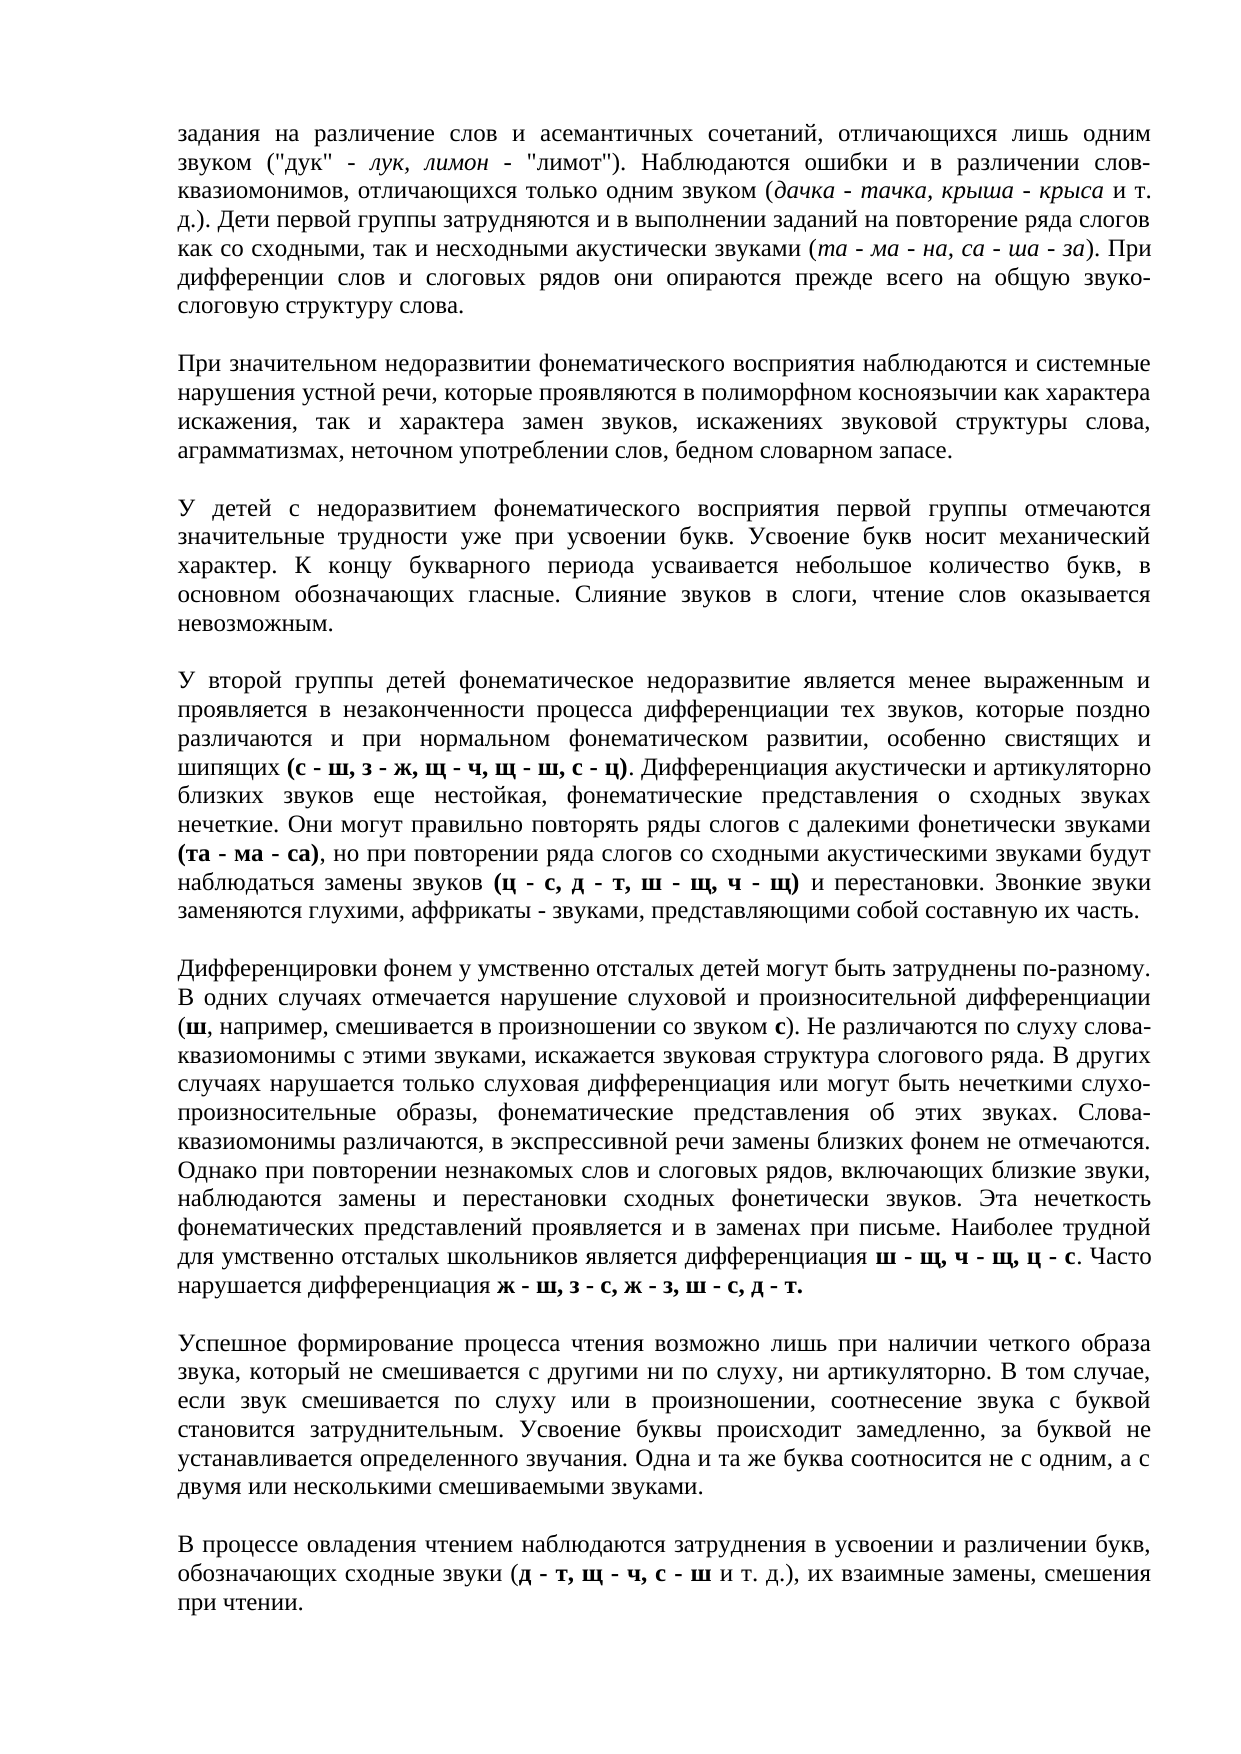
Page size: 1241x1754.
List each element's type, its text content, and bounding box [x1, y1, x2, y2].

text Дифференцировки фонем у умственно отсталых детей могут быть затруднены по-разному. В одних случаях отмечается нарушение слуховой и произносительной дифференциации (ш, например, смешивается в произношении со звуком с). Не различаются по слуху слова-квазиомонимы с этими звуками, искажается звуковая структура слогового ряда. В других случаях нарушается только слуховая дифференциация или могут быть нечеткими слухо-произносительные образы, фонематические представления об этих звуках. Слова-квазиомонимы различаются, в экспрессивной речи замены близких фонем не отмечаются. Однако при повторении незнакомых слов и слоговых рядов, включающих близкие звуки, наблюдаются замены и перестановки сходных фонетически звуков. Эта нечеткость фонематических представлений проявляется и в заменах при письме. Наиболее трудной для умственно отсталых школьников является дифференциация ш - щ, ч - щ, ц - с. Часто нарушается дифференциация ж - ш, з - с, ж - з, ш - с, д - т. [177, 953, 1152, 1298]
text У детей с недоразвитием фонематического восприятия первой группы отмечаются значительные трудности уже при усвоении букв. Усвоение букв носит механический характер. К концу букварного периода усваивается небольшое количество букв, в основном обозначающих гласные. Слияние звуков в слоги, чтение слов оказывается невозможным. [177, 493, 1152, 636]
text У второй группы детей фонематическое недоразвитие является менее выраженным и проявляется в незаконченности процесса дифференциации тех звуков, которые поздно различаются и при нормальном фонематическом развитии, особенно свистящих и шипящих (с - ш, з - ж, щ - ч, щ - ш, с - ц). Дифференциация акустически и артикуляторно близких звуков еще нестойкая, фонематические представления о сходных звуках нечеткие. Они могут правильно повторять ряды слогов с далекими фонетически звуками (тa - ма - са), но при повторении ряда слогов со сходными акустическими звуками будут наблюдаться замены звуков (ц - с, д - т, ш - щ, ч - щ) и перестановки. Звонкие звуки заменяются глухими, аффрикаты - звуками, представляющими собой составную их часть. [177, 666, 1152, 924]
text При значительном недоразвитии фонематического восприятия наблюдаются и системные нарушения устной речи, которые проявляются в полиморфном косноязычии как характера искажения, так и характера замен звуков, искажениях звуковой структуры слова, аграмматизмах, неточном употреблении слов, бедном словарном запасе. [177, 348, 1152, 463]
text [177, 118, 1152, 319]
text В процессе овладения чтением наблюдаются затруднения в усвоении и различении букв, обозначающих сходные звуки (д - т, щ - ч, с - ш и т. д.), их взаимные замены, смешения при чтении. [177, 1529, 1152, 1616]
text Успешное формирование процесса чтения возможно лишь при наличии четкого образа звука, который не смешивается с другими ни по слуху, ни артикуляторно. В том случае, если звук смешивается по слуху или в произношении, соотнесение звука с буквой становится затруднительным. Усвоение буквы происходит замедленно, за буквой не устанавливается определенного звучания. Одна и та же буква соотносится не с одним, а с двумя или несколькими смешиваемыми звуками. [177, 1328, 1152, 1500]
